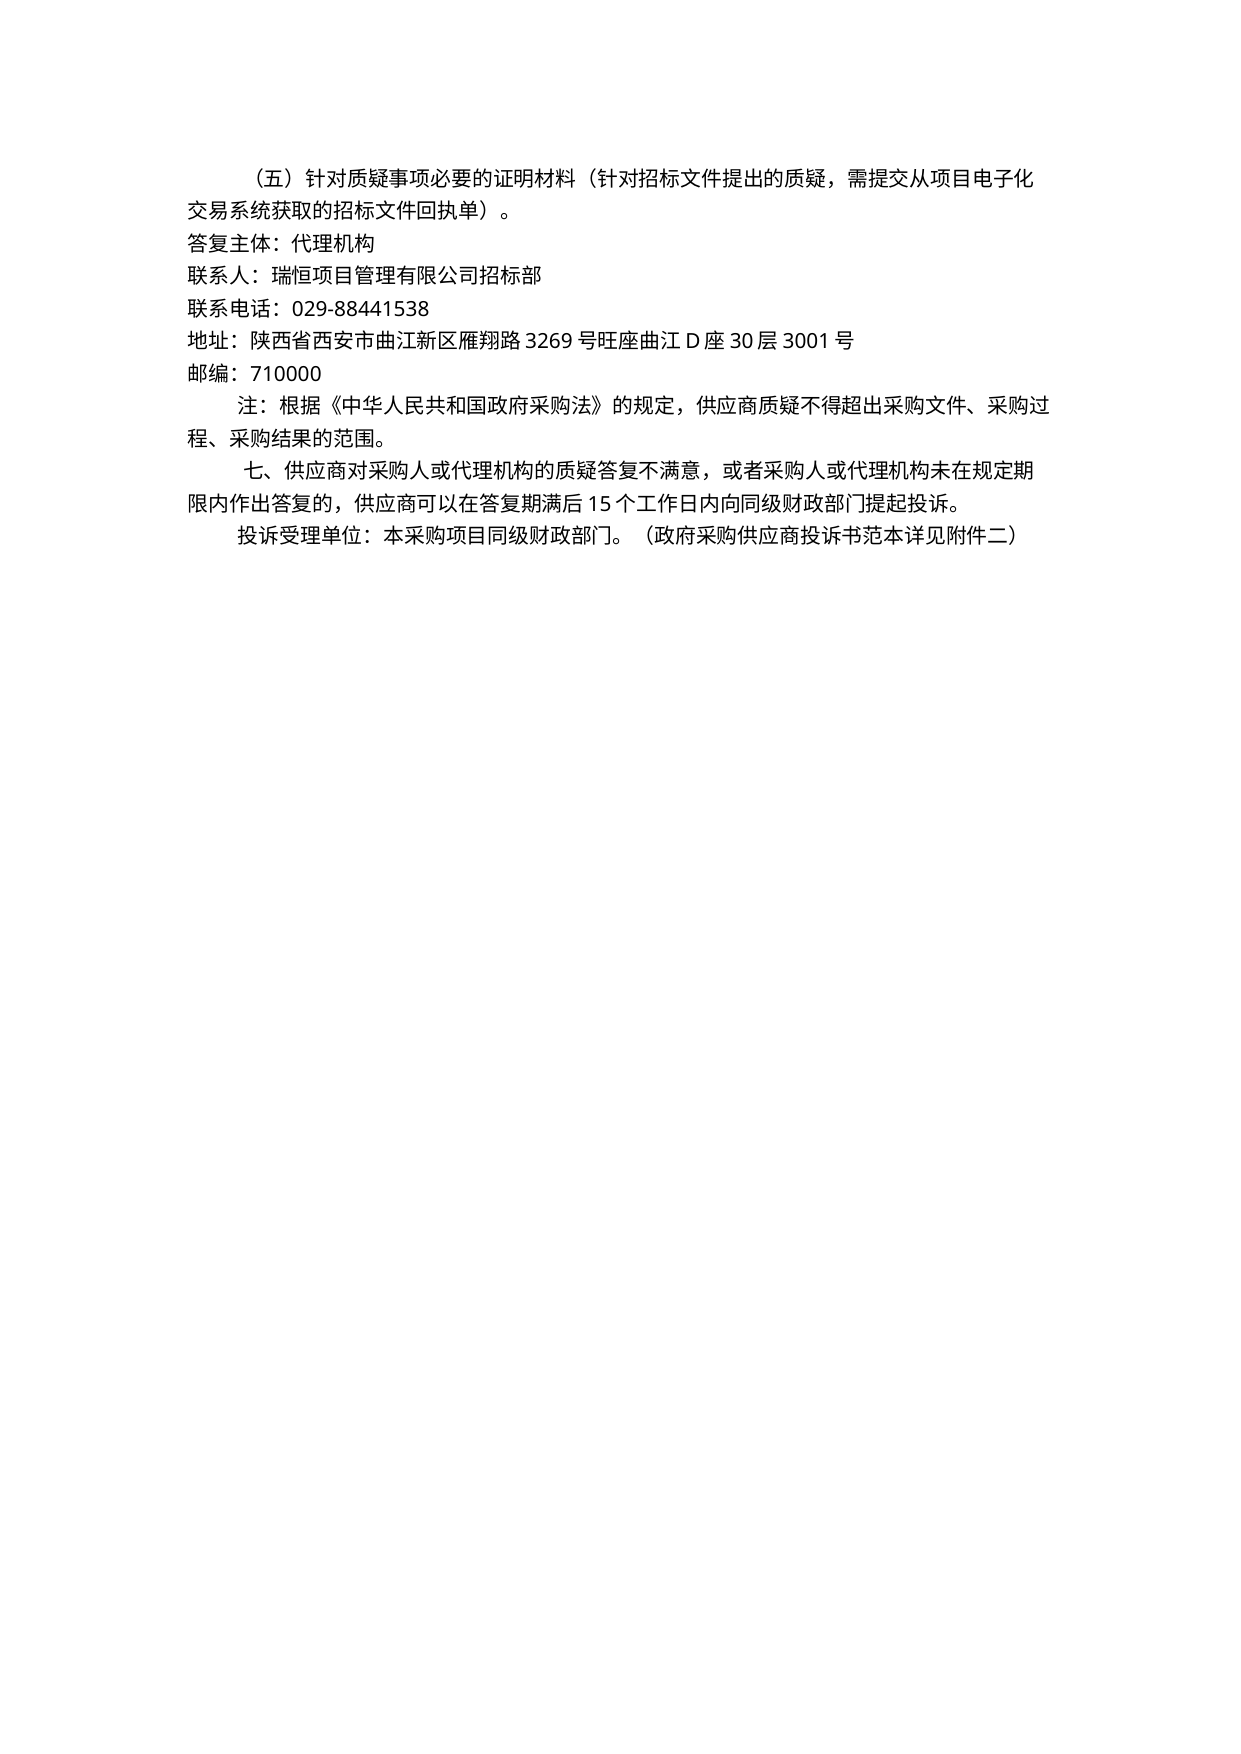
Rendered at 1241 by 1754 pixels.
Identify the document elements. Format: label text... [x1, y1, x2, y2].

text 联系人：瑞恒项目管理有限公司招标部 [187, 259, 1053, 292]
text 投诉受理单位：本采购项目同级财政部门。（政府采购供应商投诉书范本详见附件二） [187, 519, 1053, 552]
text 地址：陕西省西安市曲江新区雁翔路3269号旺座曲江D座30层3001号 [187, 324, 1053, 357]
text （五）针对质疑事项必要的证明材料（针对招标文件提出的质疑，需提交从项目电子化交易系统获取的招标文件回执单）。 [187, 162, 1053, 227]
text 七、供应商对采购人或代理机构的质疑答复不满意，或者采购人或代理机构未在规定期限内作出答复的，供应商可以在答复期满后15个工作日内向同级财政部门提起投诉。 [187, 454, 1053, 519]
text 联系电话：029-88441538 [187, 292, 1053, 324]
text 答复主体：代理机构 [187, 227, 1053, 259]
text 注：根据《中华人民共和国政府采购法》的规定，供应商质疑不得超出采购文件、采购过程、采购结果的范围。 [187, 389, 1053, 454]
text 邮编：710000 [187, 357, 1053, 389]
